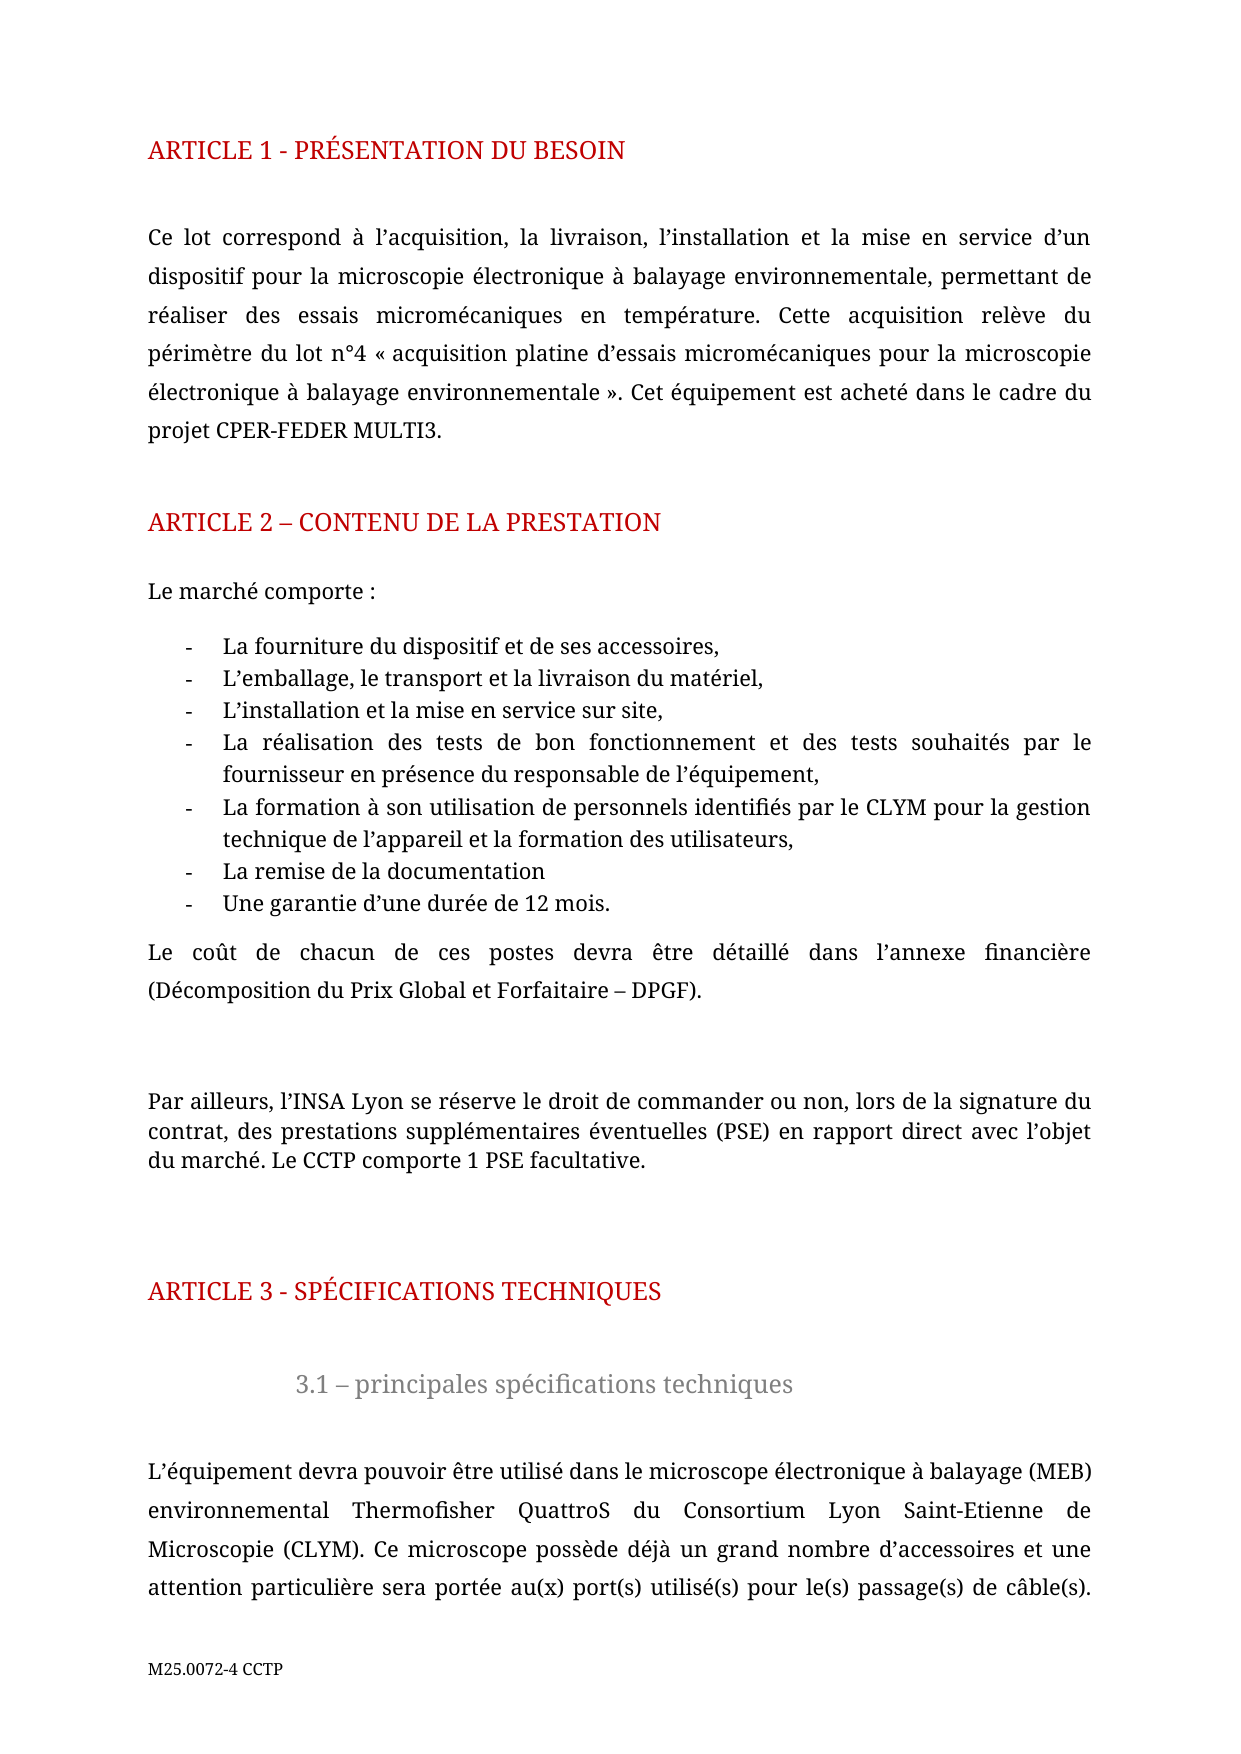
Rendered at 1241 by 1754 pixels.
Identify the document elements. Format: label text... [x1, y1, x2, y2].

text Ce lot correspond à l’acquisition, la livraison, l’installation et la mise en service d’un dispositif pour la microscopie électronique à balayage environnementale, permettant de réaliser des essais micromécaniques en température. Cette acquisition relève du périmètre du lot n°4 « acquisition platine d’essais micromécaniques pour la microscopie électronique à balayage environnementale ». Cet équipement est acheté dans le cadre du projet CPER-FEDER MULTI3. [148, 222, 1093, 445]
subtitle ARTICLE 3 - SPÉCIFICATIONS TECHNIQUES [148, 1273, 1093, 1307]
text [148, 1456, 1093, 1602]
list L’installation et la mise en service sur site, [185, 695, 1093, 725]
subtitle 3.1 – principales spécifications techniques [295, 1367, 1093, 1401]
subtitle ARTICLE 1 - PRÉSENTATION DU BESOIN [148, 133, 1093, 167]
list L’emballage, le transport et la livraison du matériel, [185, 663, 1093, 693]
list La fourniture du dispositif et de ses accessoires, [185, 631, 1093, 661]
text Le marché comporte : [148, 576, 1093, 606]
text Par ailleurs, l’INSA Lyon se réserve le droit de commander ou non, lors de la signature du contrat, des prestations supplémentaires éventuelles (PSE) en rapport direct avec l’objet du marché. Le CCTP comporte 1 PSE facultative. [148, 1086, 1093, 1175]
text Le coût de chacun de ces postes devra être détaillé dans l’annexe financière (Décomposition du Prix Global et Forfaitaire – DPGF). [148, 937, 1093, 1005]
list Une garantie d’une durée de 12 mois. [185, 888, 1093, 918]
subtitle ARTICLE 2 – CONTENU DE LA PRESTATION [148, 505, 1093, 539]
list La réalisation des tests de bon fonctionnement et des tests souhaités par le fournisseur en présence du responsable de l’équipement, [185, 727, 1093, 789]
list La formation à son utilisation de personnels identifiés par le CLYM pour la gestion technique de l’appareil et la formation des utilisateurs, [185, 792, 1093, 853]
list La remise de la documentation [185, 856, 1093, 886]
